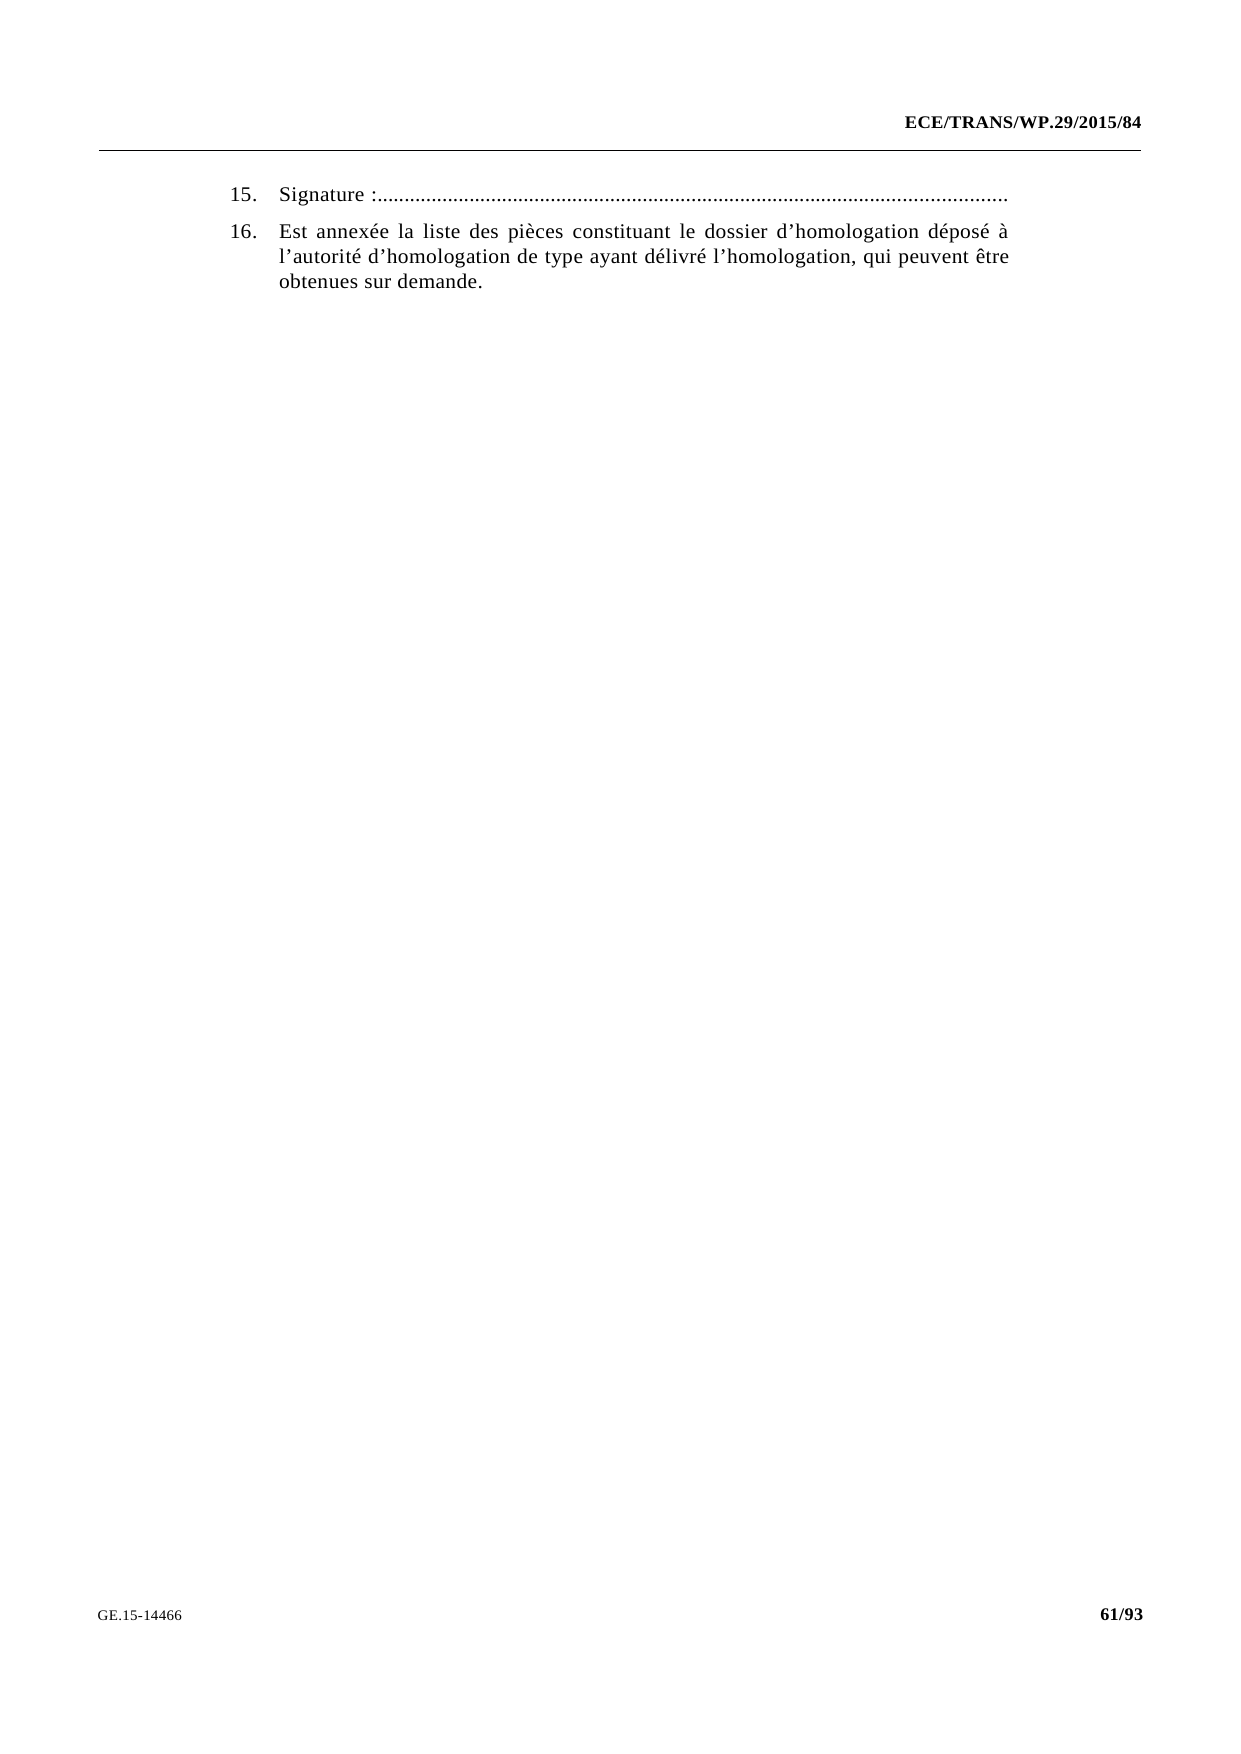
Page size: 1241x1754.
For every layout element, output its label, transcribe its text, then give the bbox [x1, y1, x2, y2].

text 16. Est annexée la liste des pièces constituant le dossier d’homologation déposé à l’autorité d’homologation de type ayant délivré l’homologation, qui peuvent être obtenues sur demande. [229, 219, 1011, 294]
text 15. Signature : [229, 181, 1011, 206]
